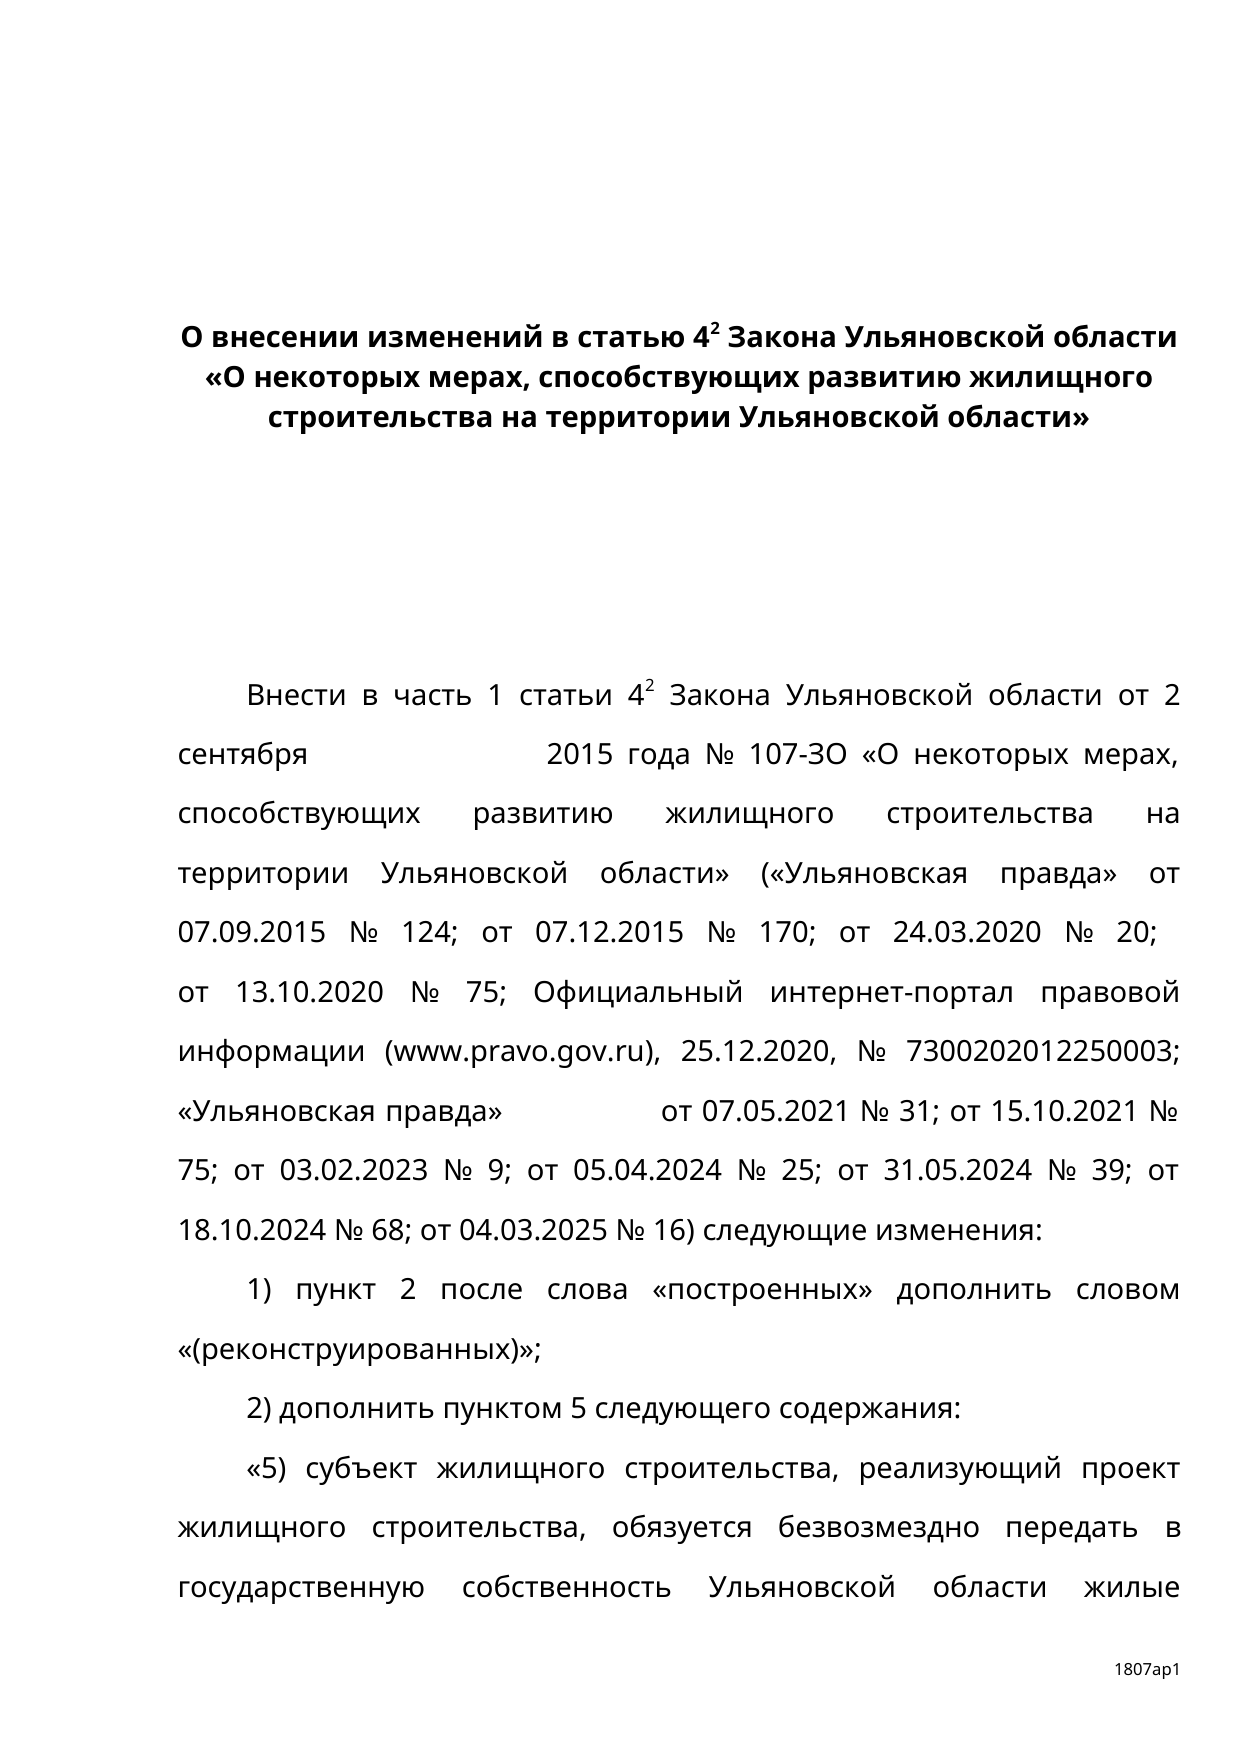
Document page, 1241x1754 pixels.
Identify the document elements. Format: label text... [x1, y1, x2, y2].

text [177, 1447, 1181, 1606]
text О внесении изменений в статью 42 Закона Ульяновской области [177, 317, 1181, 356]
text «О некоторых мерах, способствующих развитию жилищного [177, 356, 1181, 396]
text Внести в часть 1 статьи 42 Закона Ульяновской области от 2 сентября 2015 года № 107-ЗО «О некоторых мерах, способствующих развитию жилищного строительства на территории Ульяновской области» («Ульяновская правда» от 07.09.2015 № 124; от 07.12.2015 № 170; от 24.03.2020 № 20; от 13.10.2020 № 75; Официальный интернет-портал правовой информации (www.pravo.gov.ru), 25.12.2020, № 7300202012250003; «Ульяновская правда» от 07.05.2021 № 31; от 15.10.2021 № 75; от 03.02.2023 № 9; от 05.04.2024 № 25; от 31.05.2024 № 39; от 18.10.2024 № 68; от 04.03.2025 № 16) следующие изменения: [177, 674, 1181, 1249]
text 1) пункт 2 после слова «построенных» дополнить словом «(реконструированных)»; [177, 1268, 1181, 1368]
text 2) дополнить пунктом 5 следующего содержания: [177, 1387, 1181, 1427]
text строительства на территории Ульяновской области» [177, 396, 1181, 436]
